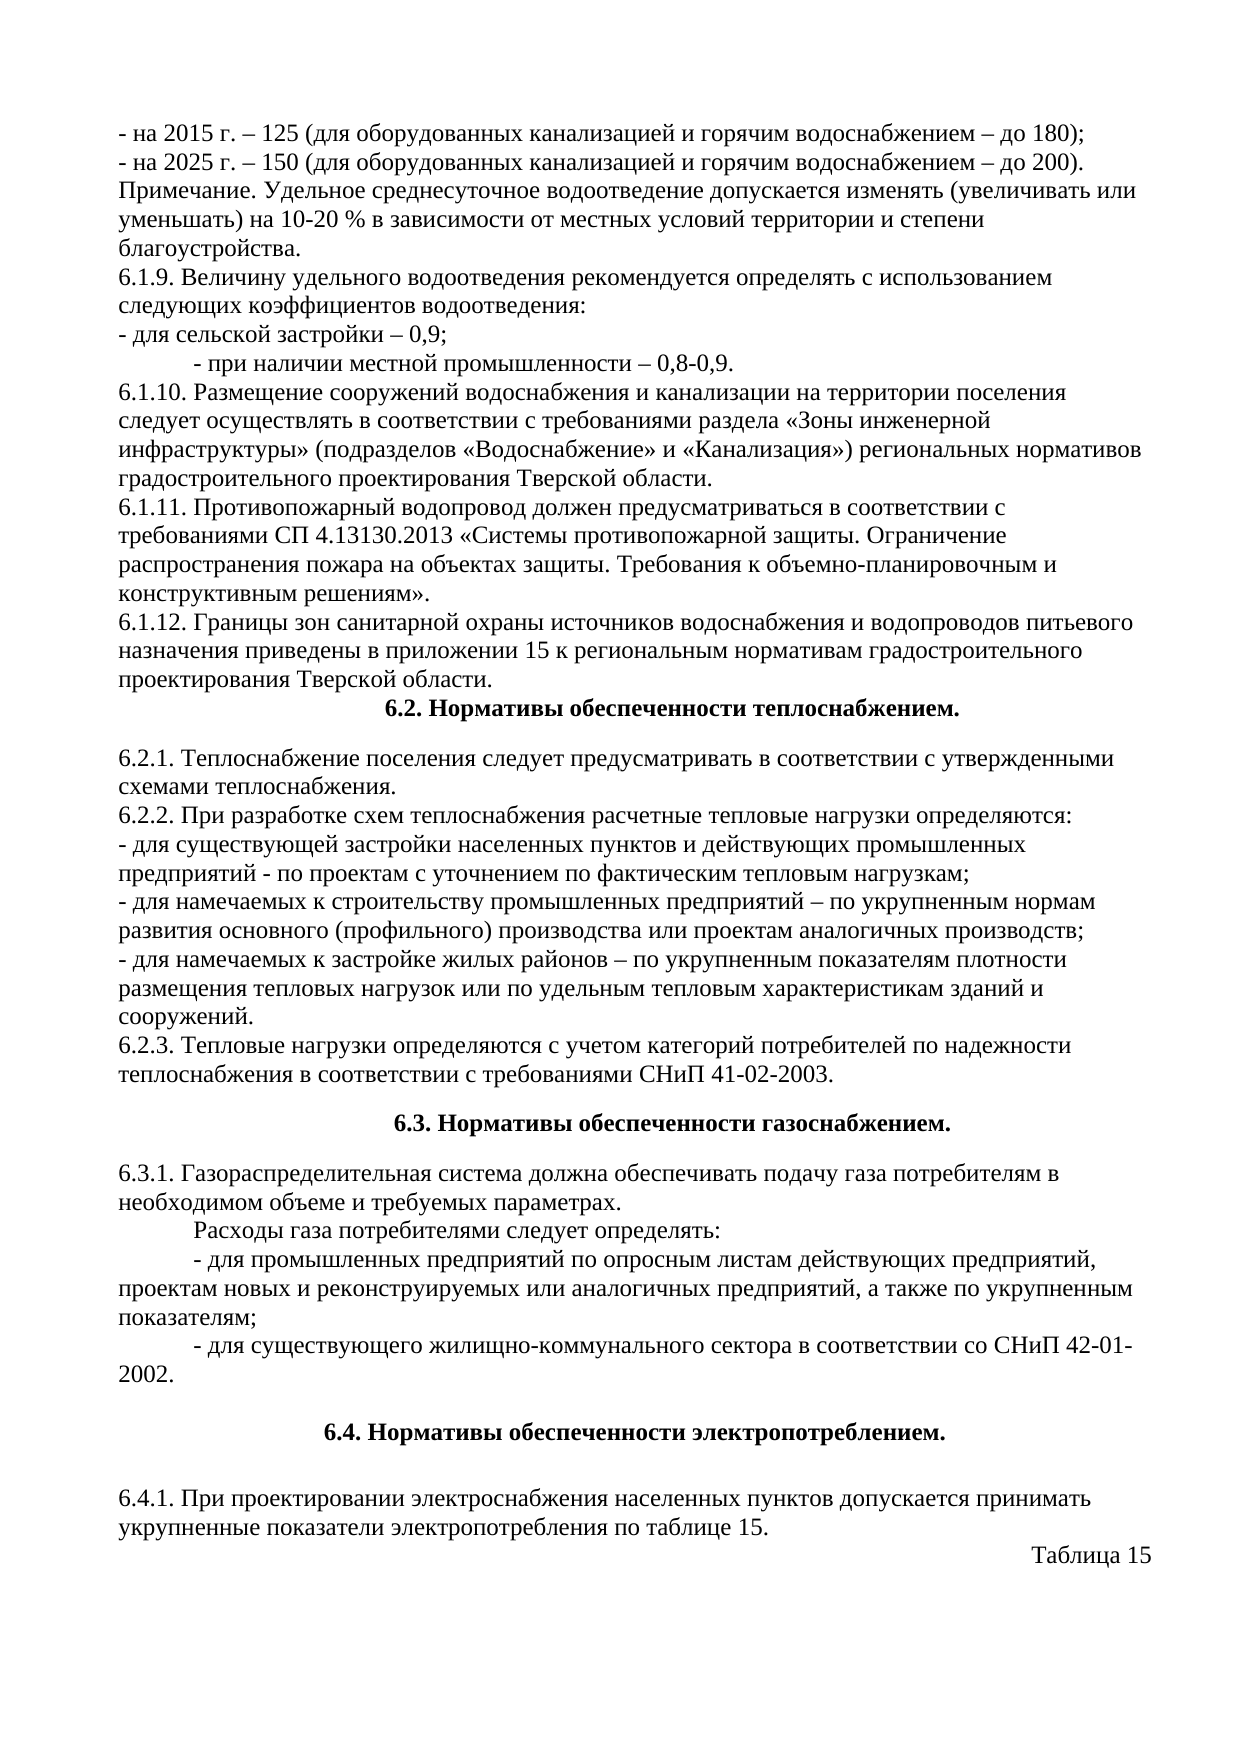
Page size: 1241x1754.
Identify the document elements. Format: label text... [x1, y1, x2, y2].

text - при наличии местной промышленности – 0,8-0,9. [118, 348, 1152, 377]
text Таблица 15 [118, 1540, 1152, 1569]
text 6.2.2. При разработке схем теплоснабжения расчетные тепловые нагрузки определяются: [118, 800, 1152, 829]
text 6.3.1. Газораспределительная система должна обеспечивать подачу газа потребителям в необходимом объеме и требуемых параметрах. [118, 1158, 1152, 1216]
text - на . – 125 (для оборудованных канализацией и горячим водоснабжением – до 180); [118, 118, 1152, 147]
text - для существующего жилищно-коммунального сектора в соответствии со СНиП 42-01-2002. [118, 1331, 1152, 1388]
text Расходы газа потребителями следует определять: [118, 1216, 1152, 1244]
text - для сельской застройки – 0,9; [118, 319, 1152, 348]
text - для существующей застройки населенных пунктов и действующих промышленных предприятий - по проектам с уточнением по фактическим тепловым нагрузкам; [118, 829, 1152, 886]
text 6.2.1. Теплоснабжение поселения следует предусматривать в соответствии с утвержденными схемами теплоснабжения. [118, 743, 1152, 800]
text - для намечаемых к застройке жилых районов – по укрупненным показателям плотности размещения тепловых нагрузок или по удельным тепловым характеристикам зданий и сооружений. [118, 944, 1152, 1030]
text Примечание. Удельное среднесуточное водоотведение допускается изменять (увеличивать или уменьшать) на 10-20 % в зависимости от местных условий территории и степени благоустройства. [118, 176, 1152, 262]
text 6.2. Нормативы обеспеченности теплоснабжением. [118, 693, 1152, 722]
text 6.4.1. При проектировании электроснабжения населенных пунктов допускается принимать укрупненные показатели электропотребления по таблице 15. [118, 1483, 1152, 1540]
text 6.3. Нормативы обеспеченности газоснабжением. [118, 1108, 1152, 1137]
text 6.1.12. Границы зон санитарной охраны источников водоснабжения и водопроводов питьевого назначения приведены в приложении 15 к региональным нормативам градостроительного проектирования Тверской области. [118, 607, 1152, 693]
text 6.1.11. Противопожарный водопровод должен предусматриваться в соответствии с требованиями СП 4.13130.2013 «Системы противопожарной защиты. Ограничение распространения пожара на объектах защиты. Требования к объемно-планировочным и конструктивным решениям». [118, 492, 1152, 607]
text - для промышленных предприятий по опросным листам действующих предприятий, проектам новых и реконструируемых или аналогичных предприятий, а также по укрупненным показателям; [118, 1244, 1152, 1331]
text 6.1.10. Размещение сооружений водоснабжения и канализации на территории поселения следует осуществлять в соответствии с требованиями раздела «Зоны инженерной инфраструктуры» (подразделов «Водоснабжение» и «Канализация») региональных нормативов градостроительного проектирования Тверской области. [118, 377, 1152, 492]
text 6.1.9. Величину удельного водоотведения рекомендуется определять с использованием следующих коэффициентов водоотведения: [118, 262, 1152, 319]
text 6.4. Нормативы обеспеченности электропотреблением. [118, 1417, 1152, 1446]
text - для намечаемых к строительству промышленных предприятий – по укрупненным нормам развития основного (профильного) производства или проектам аналогичных производств; [118, 886, 1152, 944]
text 6.2.3. Тепловые нагрузки определяются с учетом категорий потребителей по надежности теплоснабжения в соответствии с требованиями СНиП 41-02-2003. [118, 1030, 1152, 1088]
text - на . – 150 (для оборудованных канализацией и горячим водоснабжением – до 200). [118, 147, 1152, 176]
